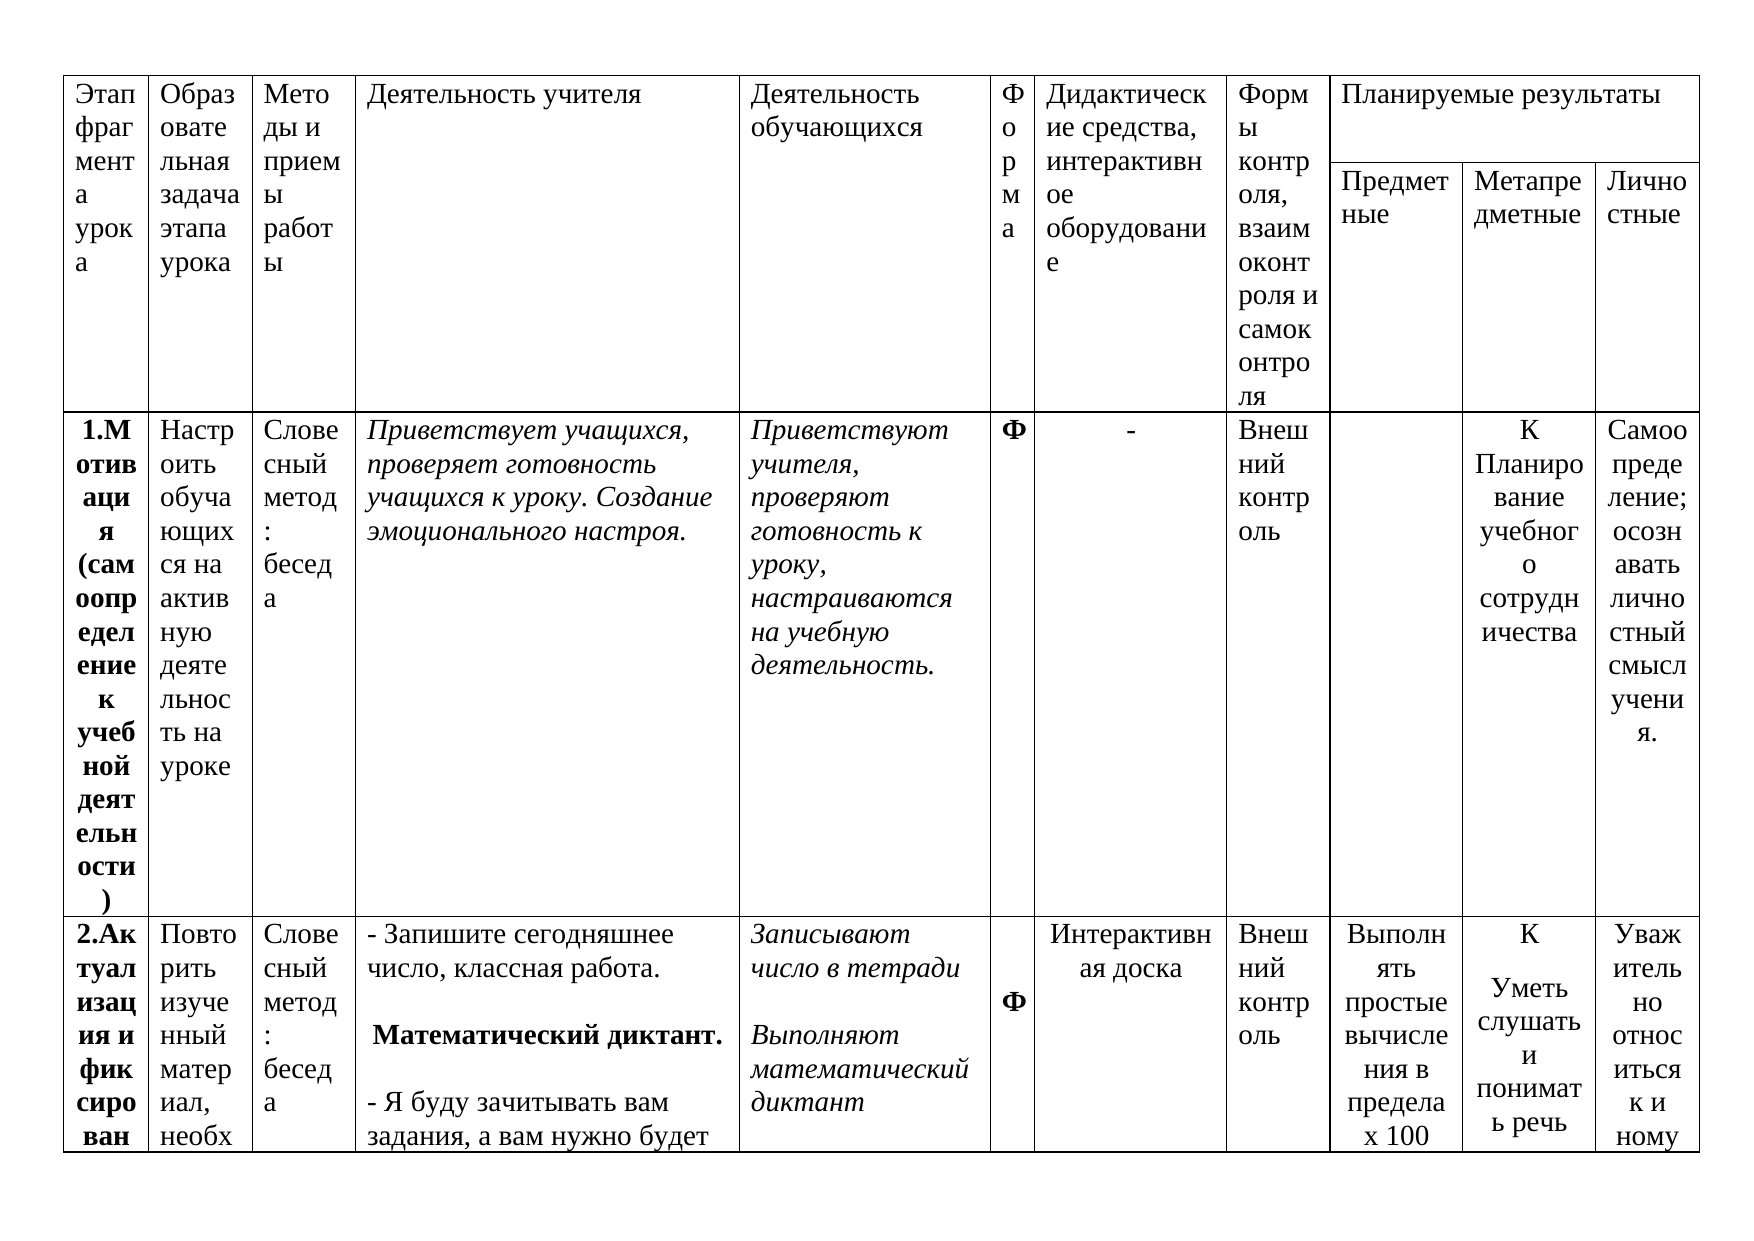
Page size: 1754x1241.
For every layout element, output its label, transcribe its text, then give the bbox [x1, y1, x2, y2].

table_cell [1596, 917, 1699, 1151]
table_cell Ф [991, 917, 1034, 1151]
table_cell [1331, 917, 1462, 1151]
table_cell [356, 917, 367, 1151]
table_header Методы и приемы работы [253, 76, 355, 411]
table_cell Самоопределение; осознавать личностный смысл учения. [1596, 413, 1699, 916]
table_header Формы контроля, взаимоконтроля и самоконтроля [1227, 76, 1329, 411]
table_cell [149, 917, 252, 1151]
table_header Форма [991, 76, 1034, 411]
table_cell Приветствуют учителя, проверяют готовность к уроку, настраиваются на учебную деятельность. [740, 413, 990, 916]
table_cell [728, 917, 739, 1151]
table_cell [740, 917, 990, 1151]
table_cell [253, 917, 355, 1151]
table_cell Настроить обучающихся на активную деятельность на уроке [149, 413, 252, 916]
table_cell 1.Мотивация (самоопределение к учебной деятельности) [64, 413, 148, 916]
table_cell Словесный метод: беседа [253, 413, 355, 916]
table_cell Приветствует учащихся, проверяет готовность учащихся к уроку. Создание эмоционального настроя. [356, 413, 739, 916]
table_header Деятельность обучающихся [740, 76, 990, 411]
table_cell Ф [991, 413, 1034, 916]
table_cell Личностные [1596, 163, 1699, 411]
table_header Образовательная задача этапа урока [149, 76, 252, 411]
table_cell Интерактивная доска [1035, 917, 1226, 1151]
table_header Деятельность учителя [356, 76, 739, 411]
table_cell К Планирование учебного сотрудничества [1463, 413, 1595, 916]
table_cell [1463, 917, 1595, 1151]
table_cell - [1035, 413, 1226, 916]
table_cell Внешний контроль [1227, 917, 1329, 1151]
table_header Дидактические средства, интерактивное оборудование [1035, 76, 1226, 411]
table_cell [64, 917, 148, 1151]
table_cell Внешний контроль [1227, 413, 1329, 916]
table_cell Предметные [1331, 163, 1462, 411]
table_header Этап фрагмента урока [64, 76, 148, 411]
table_cell [1331, 413, 1462, 916]
table_header Планируемые результаты [1331, 76, 1699, 162]
table_cell Метапредметные [1463, 163, 1595, 411]
